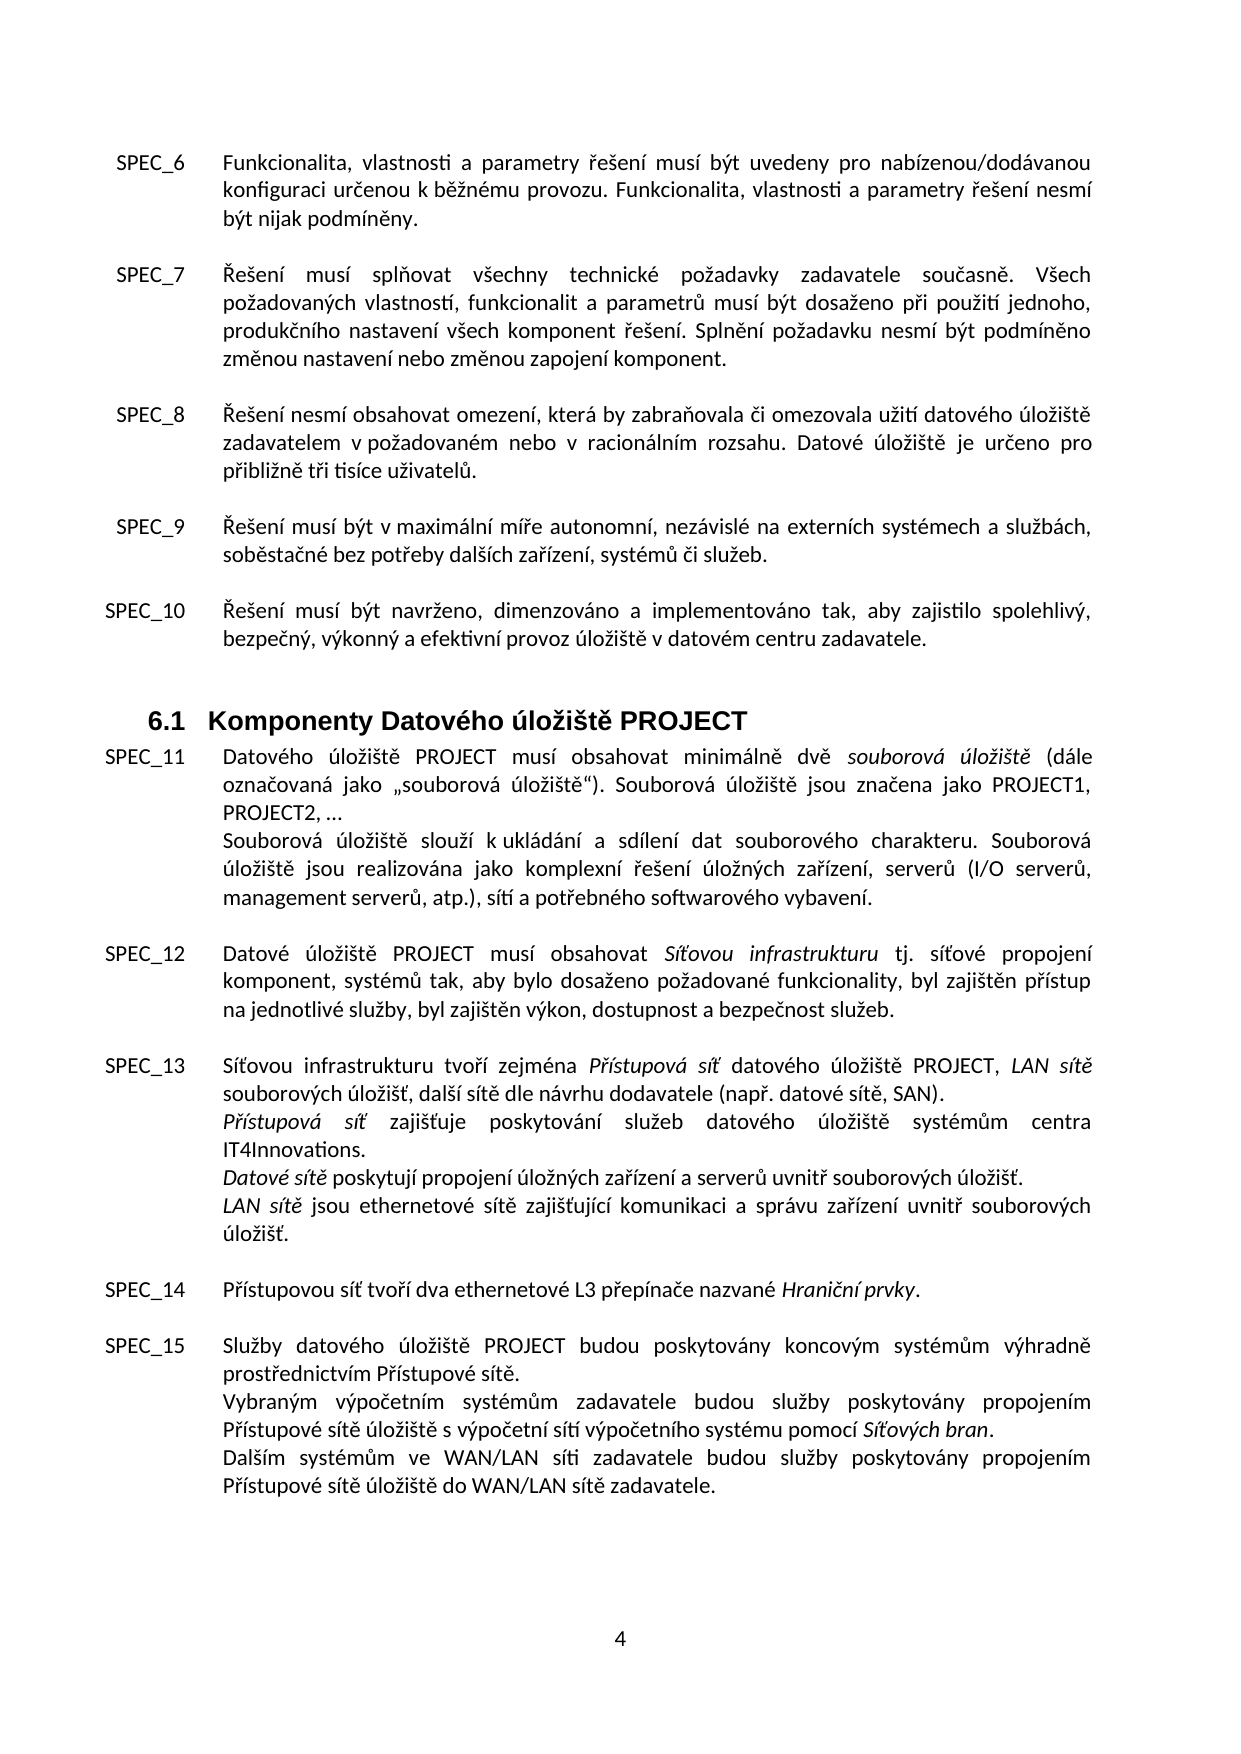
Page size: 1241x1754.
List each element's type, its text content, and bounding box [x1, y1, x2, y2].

list Funkcionalita, vlastnosti a parametry řešení musí být uvedeny pro nabízenou/dodávanou konfiguraci určenou k běžnému provozu. Funkcionalita, vlastnosti a parametry řešení nesmí být nijak podmíněny. [185, 148, 1093, 232]
subtitle Komponenty Datového úložiště PROJECT [148, 705, 1093, 736]
list Řešení musí splňovat všechny technické požadavky zadavatele současně. Všech požadovaných vlastností, funkcionalit a parametrů musí být dosaženo při použití jednoho, produkčního nastavení všech komponent řešení. Splnění požadavku nesmí být podmíněno změnou nastavení nebo změnou zapojení komponent. [185, 260, 1093, 372]
list Datového úložiště PROJECT musí obsahovat minimálně dvě souborová úložiště (dále označovaná jako „souborová úložiště“). Souborová úložiště jsou značena jako PROJECT1, PROJECT2, … [185, 742, 1093, 827]
list Síťovou infrastrukturu tvoří zejména Přístupová síť datového úložiště PROJECT, LAN sítě souborových úložišť, další sítě dle návrhu dodavatele (např. datové sítě, SAN). [185, 1051, 1093, 1107]
list Vybraným výpočetním systémům zadavatele budou služby poskytovány propojením Přístupové sítě úložiště s výpočetní sítí výpočetního systému pomocí Síťových bran. [223, 1387, 1093, 1443]
list Dalším systémům ve WAN/LAN síti zadavatele budou služby poskytovány propojením Přístupové sítě úložiště do WAN/LAN sítě zadavatele. [223, 1443, 1093, 1499]
list Řešení musí být v maximální míře autonomní, nezávislé na externích systémech a službách, soběstačné bez potřeby dalších zařízení, systémů či služeb. [185, 512, 1093, 568]
list Služby datového úložiště PROJECT budou poskytovány koncovým systémům výhradně prostřednictvím Přístupové sítě. [185, 1331, 1093, 1387]
list Řešení musí být navrženo, dimenzováno a implementováno tak, aby zajistilo spolehlivý, bezpečný, výkonný a efektivní provoz úložiště v datovém centru zadavatele. [185, 596, 1093, 652]
list Souborová úložiště slouží k ukládání a sdílení dat souborového charakteru. Souborová úložiště jsou realizována jako komplexní řešení úložných zařízení, serverů (I/O serverů, management serverů, atp.), sítí a potřebného softwarového vybavení. [223, 827, 1093, 911]
list LAN sítě jsou ethernetové sítě zajišťující komunikaci a správu zařízení uvnitř souborových úložišť. [223, 1191, 1093, 1247]
list Datové úložiště PROJECT musí obsahovat Síťovou infrastrukturu tj. síťové propojení komponent, systémů tak, aby bylo dosaženo požadované funkcionality, byl zajištěn přístup na jednotlivé služby, byl zajištěn výkon, dostupnost a bezpečnost služeb. [185, 939, 1093, 1023]
list Řešení nesmí obsahovat omezení, která by zabraňovala či omezovala užití datového úložiště zadavatelem v požadovaném nebo v racionálním rozsahu. Datové úložiště je určeno pro přibližně tři tisíce uživatelů. [185, 400, 1093, 484]
list Přístupová síť zajišťuje poskytování služeb datového úložiště systémům centra IT4Innovations. [223, 1107, 1093, 1163]
list Datové sítě poskytují propojení úložných zařízení a serverů uvnitř souborových úložišť. [223, 1163, 1093, 1191]
list Přístupovou síť tvoří dva ethernetové L3 přepínače nazvané Hraniční prvky. [185, 1275, 1093, 1303]
